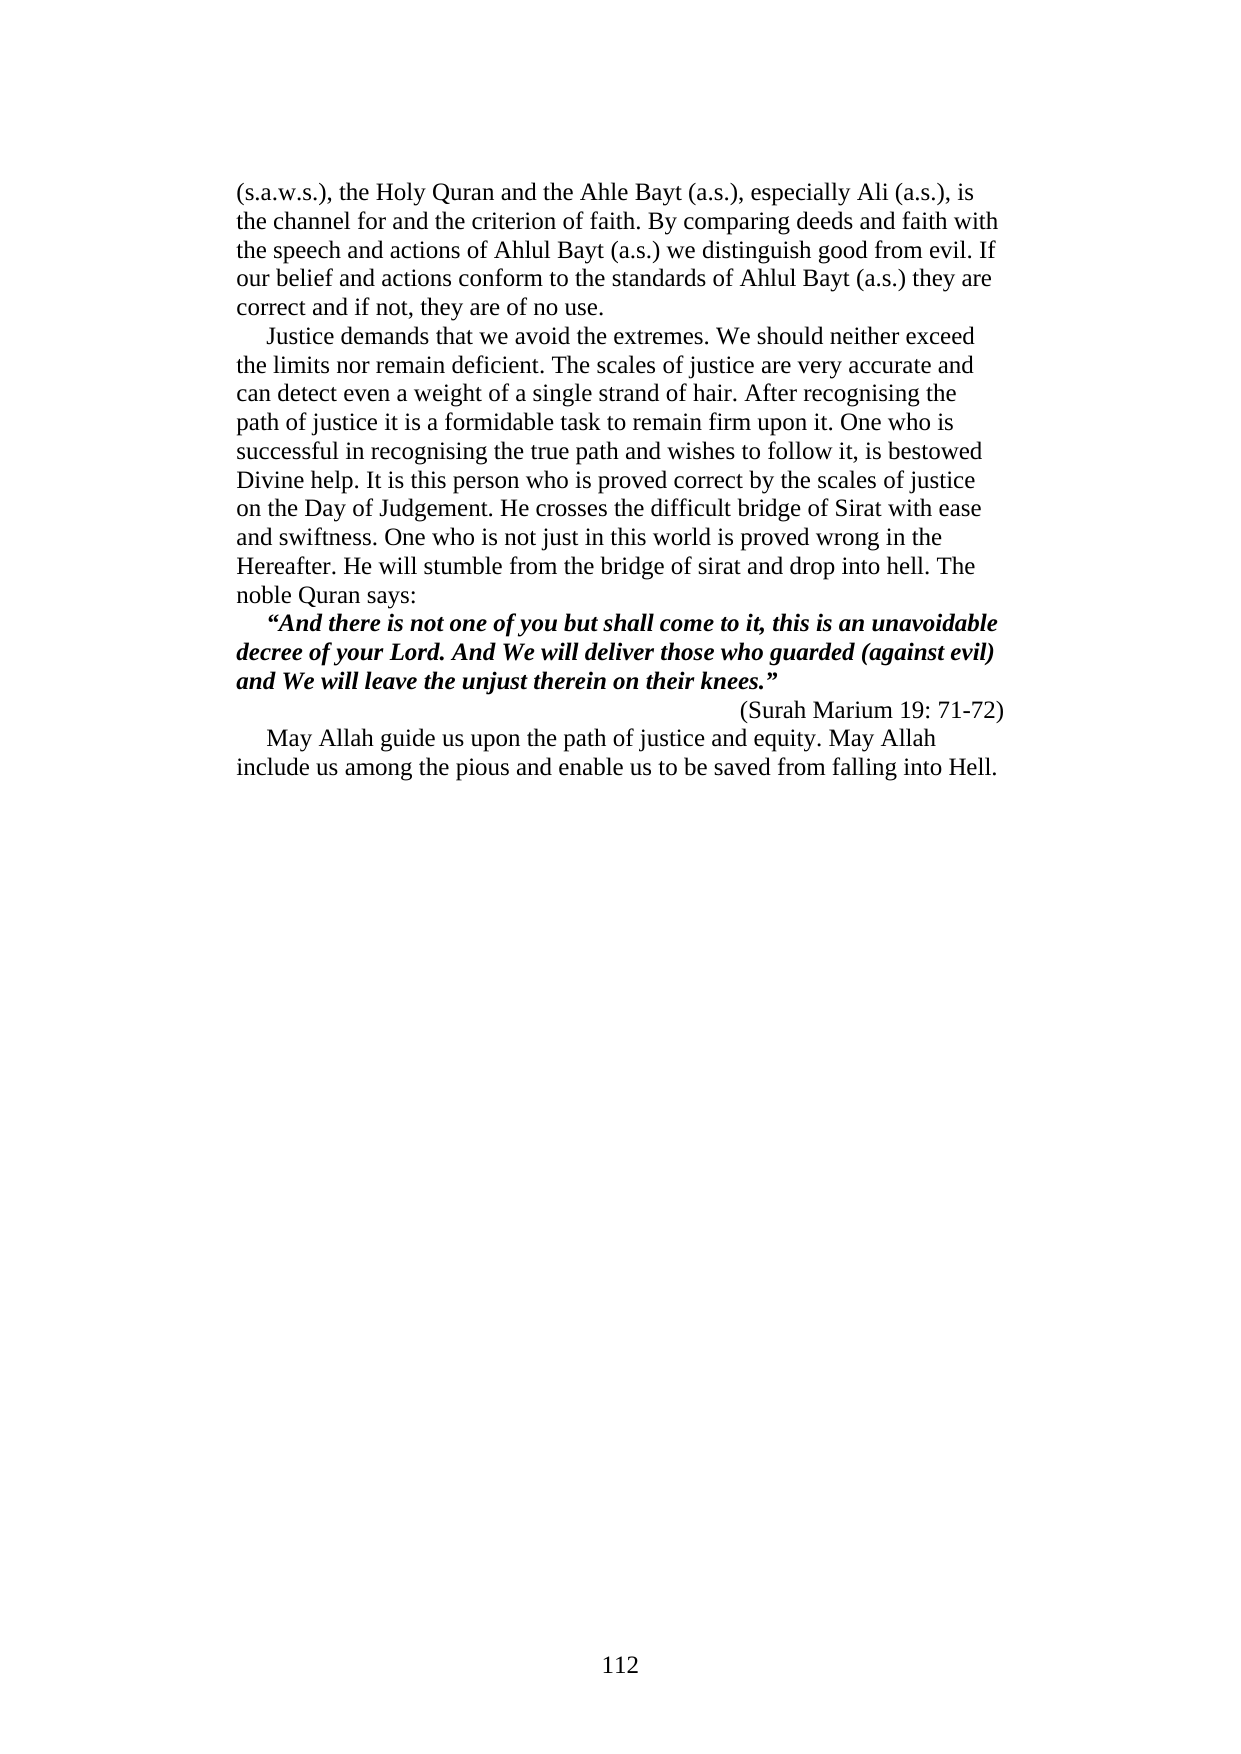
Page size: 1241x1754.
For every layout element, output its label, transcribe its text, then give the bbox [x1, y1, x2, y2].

text May Allah guide us upon the path of justice and equity. May Allah include us among the pious and enable us to be saved from falling into Hell. [236, 723, 1004, 781]
text Justice demands that we avoid the extremes. We should neither exceed the limits nor remain deficient. The scales of justice are very accurate and can detect even a weight of a single strand of hair. After recognising the path of justice it is a formidable task to remain firm upon it. One who is successful in recognising the true path and wishes to follow it, is bestowed Divine help. It is this person who is proved correct by the scales of justice on the Day of Judgement. He crosses the difficult bridge of Sirat with ease and swiftness. One who is not just in this world is proved wrong in the Hereafter. He will stumble from the bridge of sirat and drop into hell. The noble Quran says: [236, 321, 1004, 608]
text “And there is not one of you but shall come to it, this is an unavoidable decree of your Lord. And We will deliver those who guarded (against evil) and We will leave the unjust therein on their knees.” [236, 608, 1004, 695]
text (Surah Marium 19: 71-72) [236, 695, 1004, 723]
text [236, 177, 1004, 321]
